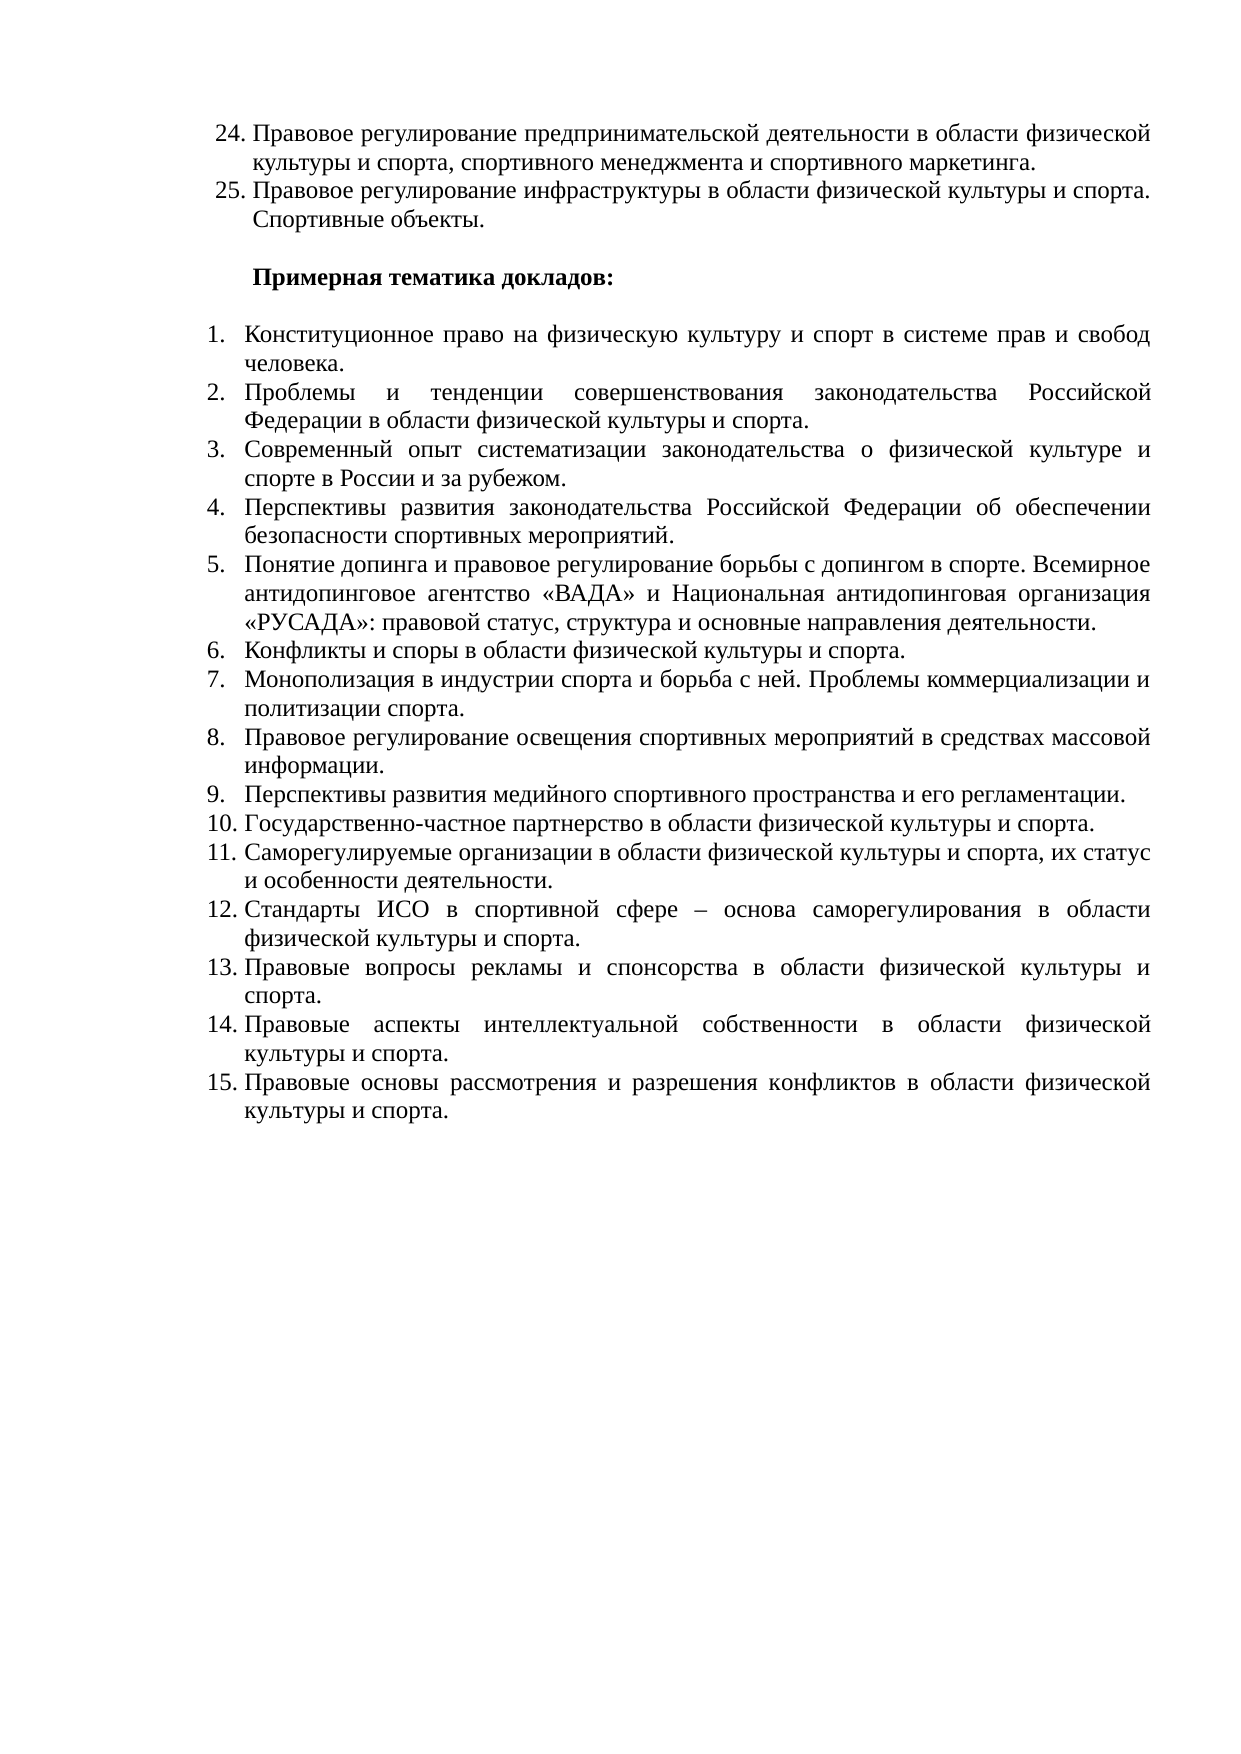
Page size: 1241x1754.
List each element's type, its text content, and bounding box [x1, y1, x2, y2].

list Перспективы развития законодательства Российской Федерации об обеспечении безопасности спортивных мероприятий. [207, 492, 1152, 549]
list Правовое регулирование предпринимательской деятельности в области физической культуры и спорта, спортивного менеджмента и спортивного маркетинга. [215, 118, 1152, 176]
list Саморегулируемые организации в области физической культуры и спорта, их статус и особенности деятельности. [207, 837, 1152, 894]
text Примерная тематика докладов: [252, 262, 1152, 291]
list Правовые аспекты интеллектуальной собственности в области физической культуры и спорта. [207, 1009, 1152, 1067]
list Конституционное право на физическую культуру и спорт в системе прав и свобод человека. [207, 319, 1152, 377]
list Конфликты и споры в области физической культуры и спорта. [207, 636, 1152, 664]
list Перспективы развития медийного спортивного пространства и его регламентации. [207, 779, 1152, 808]
list Правовое регулирование освещения спортивных мероприятий в средствах массовой информации. [207, 722, 1152, 779]
list Государственно-частное партнерство в области физической культуры и спорта. [207, 808, 1152, 837]
list Правовые основы рассмотрения и разрешения конфликтов в области физической культуры и спорта. [207, 1067, 1152, 1124]
list Правовое регулирование инфраструктуры в области физической культуры и спорта. Спортивные объекты. [215, 176, 1152, 233]
list Монополизация в индустрии спорта и борьба с ней. Проблемы коммерциализации и политизации спорта. [207, 664, 1152, 722]
list Проблемы и тенденции совершенствования законодательства Российской Федерации в области физической культуры и спорта. [207, 377, 1152, 434]
list Понятие допинга и правовое регулирование борьбы с допингом в спорте. Всемирное антидопинговое агентство «ВАДА» и Национальная антидопинговая организация «РУСАДА»: правовой статус, структура и основные направления деятельности. [207, 549, 1152, 636]
list Стандарты ИСО в спортивной сфере – основа саморегулирования в области физической культуры и спорта. [207, 894, 1152, 952]
list Современный опыт систематизации законодательства о физической культуре и спорте в России и за рубежом. [207, 434, 1152, 492]
list Правовые вопросы рекламы и спонсорства в области физической культуры и спорта. [207, 952, 1152, 1009]
